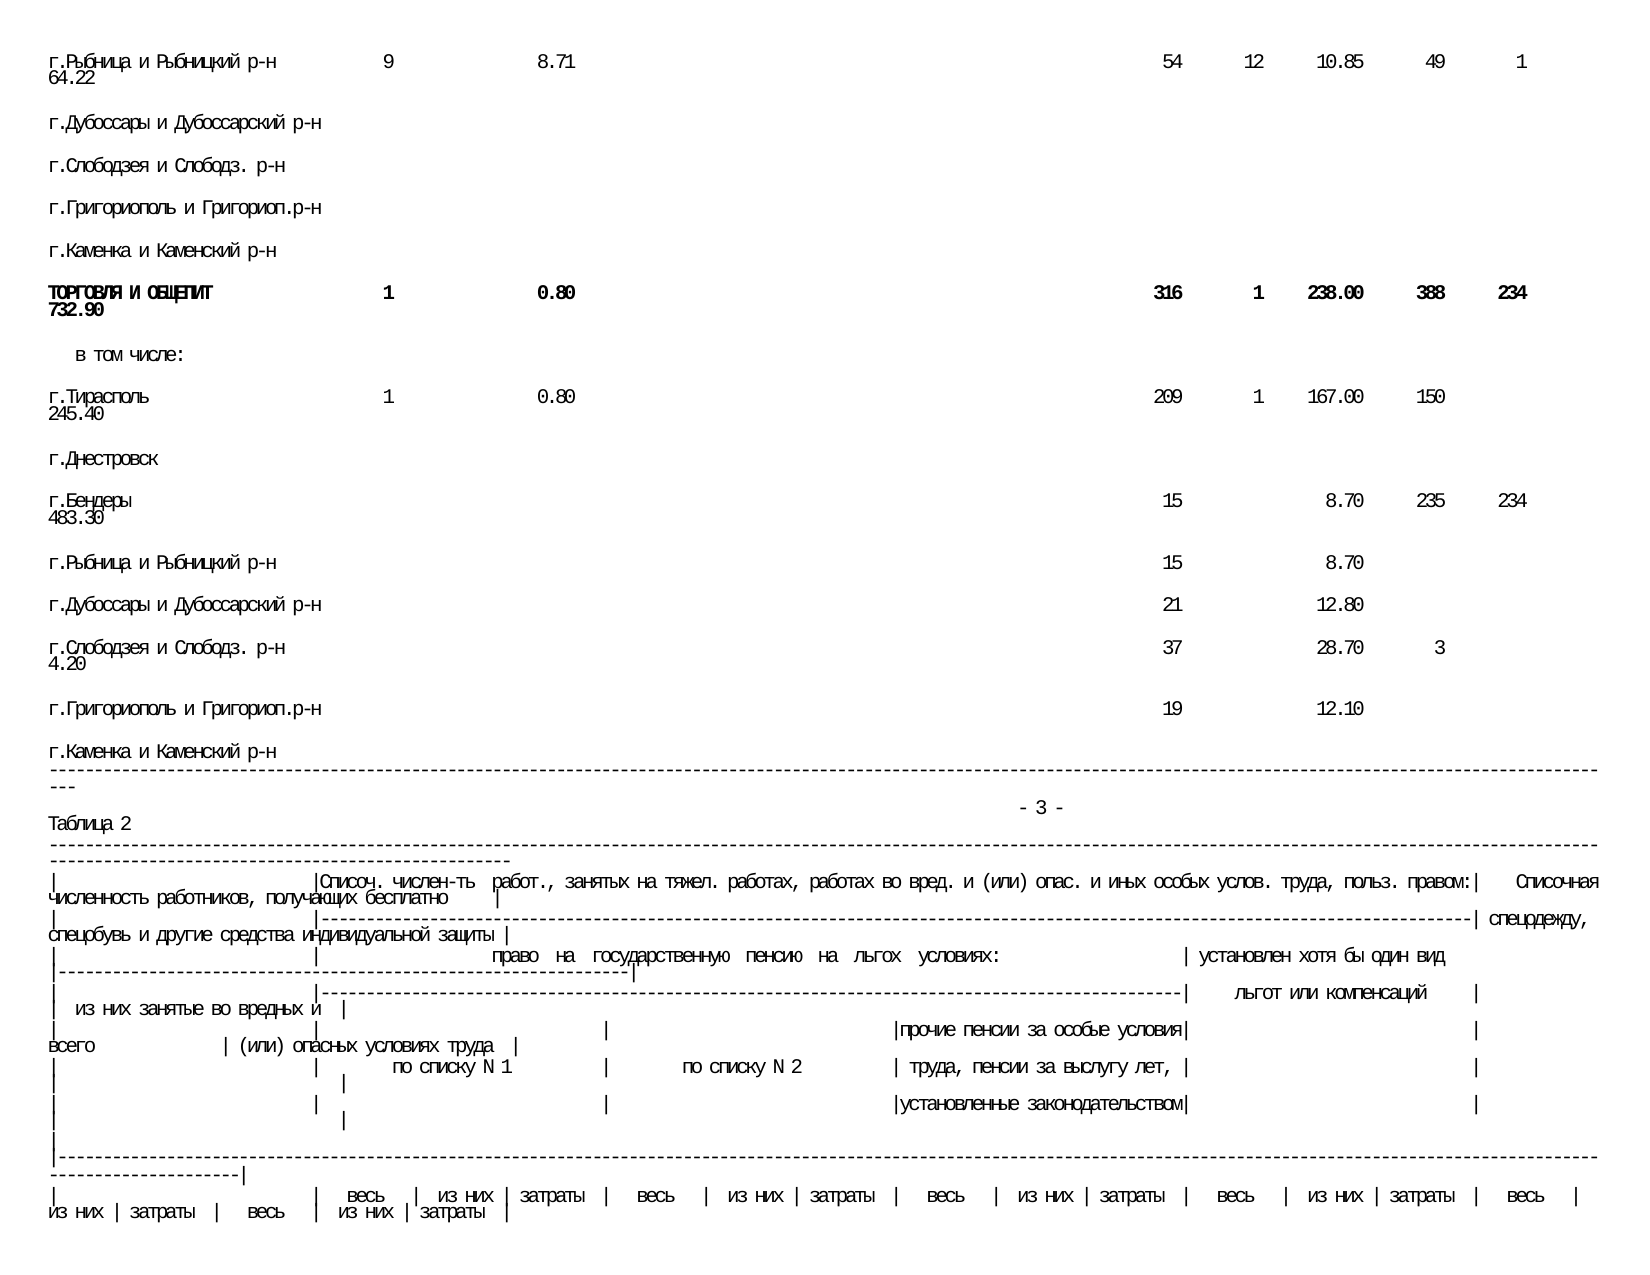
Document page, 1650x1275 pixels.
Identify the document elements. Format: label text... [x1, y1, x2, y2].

text | | | |прочие пенсии за особые условия| | всего | (или) опасных условиях труда | [47, 1022, 1603, 1058]
text ------------------------------------------------------------------------------------------------------------------------------------------------------------------------------------------------------------------------------ [47, 837, 1603, 874]
text ------------------------------------------------------------------------------------------------------------------------------------------------------------------------------ [47, 762, 1603, 800]
text - 3 - Таблица 2 [47, 800, 1603, 837]
text г.Бендеры 15 8.70 235 234 483.30 [47, 493, 1603, 530]
text | | право на государственную пенсию на льгох условиях: | установлен хотя бы один вид |---------------------------------------------------------------| [47, 948, 1603, 984]
text г.Слободзея и Слободз. р-н [204, 157, 1603, 176]
text ТОРГОВЛЯ И ОБЩЕПИТ 1 0.80 316 1 238.00 388 234 732.90 [47, 285, 1603, 322]
text | |-------------------------------------------------------------------------------------------------------------------------------| спецодежду, спецобувь и другие средства индивидуальной защиты | [47, 911, 1603, 948]
text | | весь | из них | затраты | весь | из них | затраты | весь | из них | затраты | весь | из них | затраты | весь | из них | затраты | весь | из них | затраты | [47, 1188, 1603, 1225]
text г.Каменка и Каменский р-н [47, 743, 1603, 762]
text г.Дубоссары и Дубоссарский р-н 21 12.80 [195, 597, 1603, 615]
text | |-----------------------------------------------------------------------------------------------------------------------------------------------------------------------------------------------| [47, 1132, 1603, 1188]
text г.Григориополь и Григориоп.р-н 19 12.10 [47, 701, 1603, 719]
text в том числе: [47, 346, 1603, 365]
text г.Слободзея и Слободз. р-н [95, 157, 219, 176]
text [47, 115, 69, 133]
text г.Рыбница и Рыбницкий р-н 9 8.71 54 12 10.85 49 1 64.22 [47, 53, 1603, 91]
text г.Григориополь и Григориоп.р-н [47, 200, 1603, 218]
text г.Дубоссары и Дубоссарский р-н [195, 115, 1603, 133]
text | |-----------------------------------------------------------------------------------------------| льгот или компенсаций | | из них занятые во вредных и | [47, 984, 1603, 1022]
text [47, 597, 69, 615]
text г.Днестровск [47, 450, 1603, 469]
text г.Рыбница и Рыбницкий р-н 15 8.70 [86, 554, 211, 573]
text | |Списоч. числен-ть работ., занятых на тяжел. работах, работах во вред. и (или) опас. и иных особых услов. труда, польз. правом:| Списочная численность работников, получающих бесплатно | [47, 874, 1603, 911]
text г.Каменка и Каменский р-н [47, 242, 1603, 261]
text | | | |установленные законодательством| | | | [47, 1096, 1603, 1132]
text г.Тирасполь 1 0.80 209 1 167.00 150 245.40 [47, 389, 1603, 426]
text г.Рыбница и Рыбницкий р-н 15 8.70 [177, 554, 1603, 573]
text г.Слободзея и Слободз. р-н 37 28.70 3 4.20 [47, 639, 1603, 677]
text | | по списку N 1 | по списку N 2 | труда, пенсии за выслугу лет, | | | | [47, 1058, 1603, 1096]
